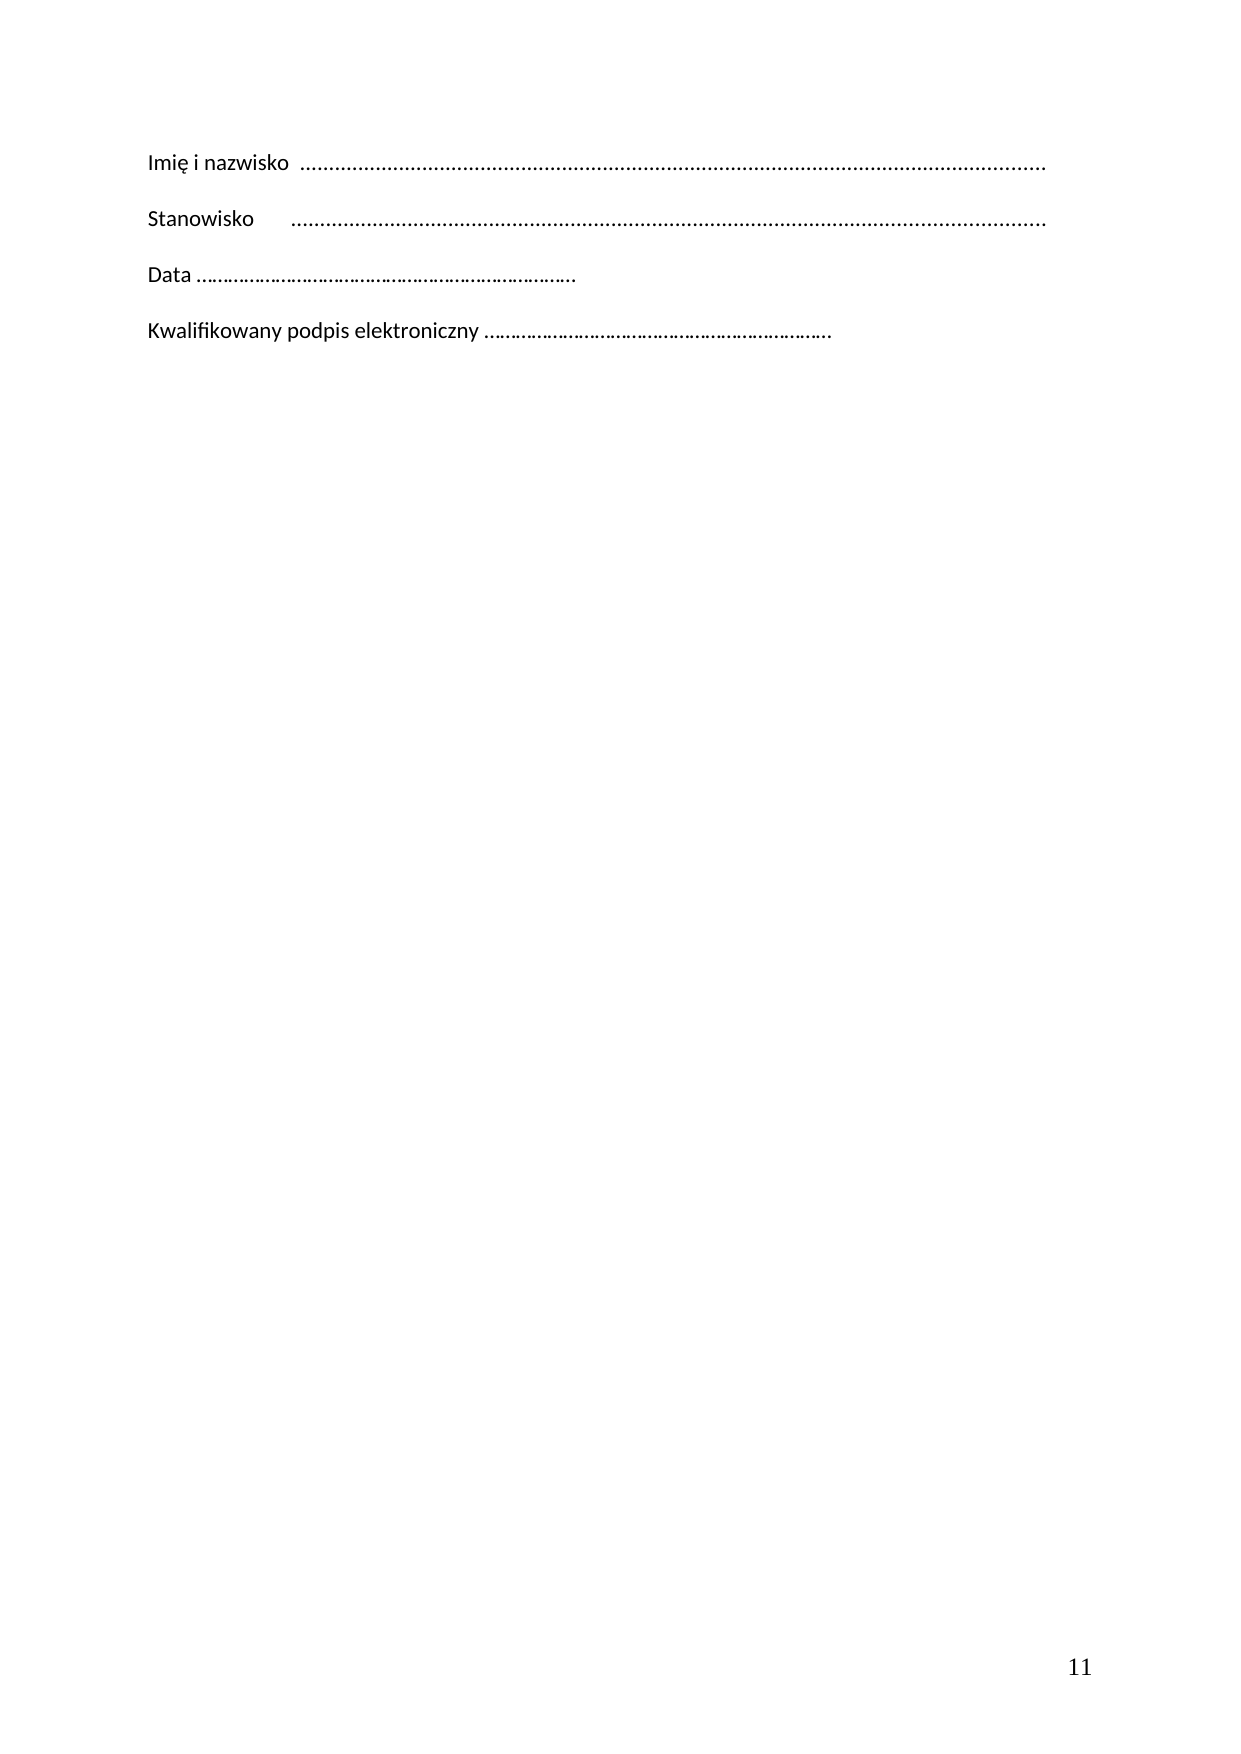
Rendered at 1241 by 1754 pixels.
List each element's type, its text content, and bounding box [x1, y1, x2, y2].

text Stanowisko [148, 204, 1093, 232]
text Imię i nazwisko [148, 148, 1093, 176]
text Kwalifikowany podpis elektroniczny ………………………………………………………… [148, 316, 1093, 344]
text Data ……………………………………………………………… [148, 260, 1093, 288]
